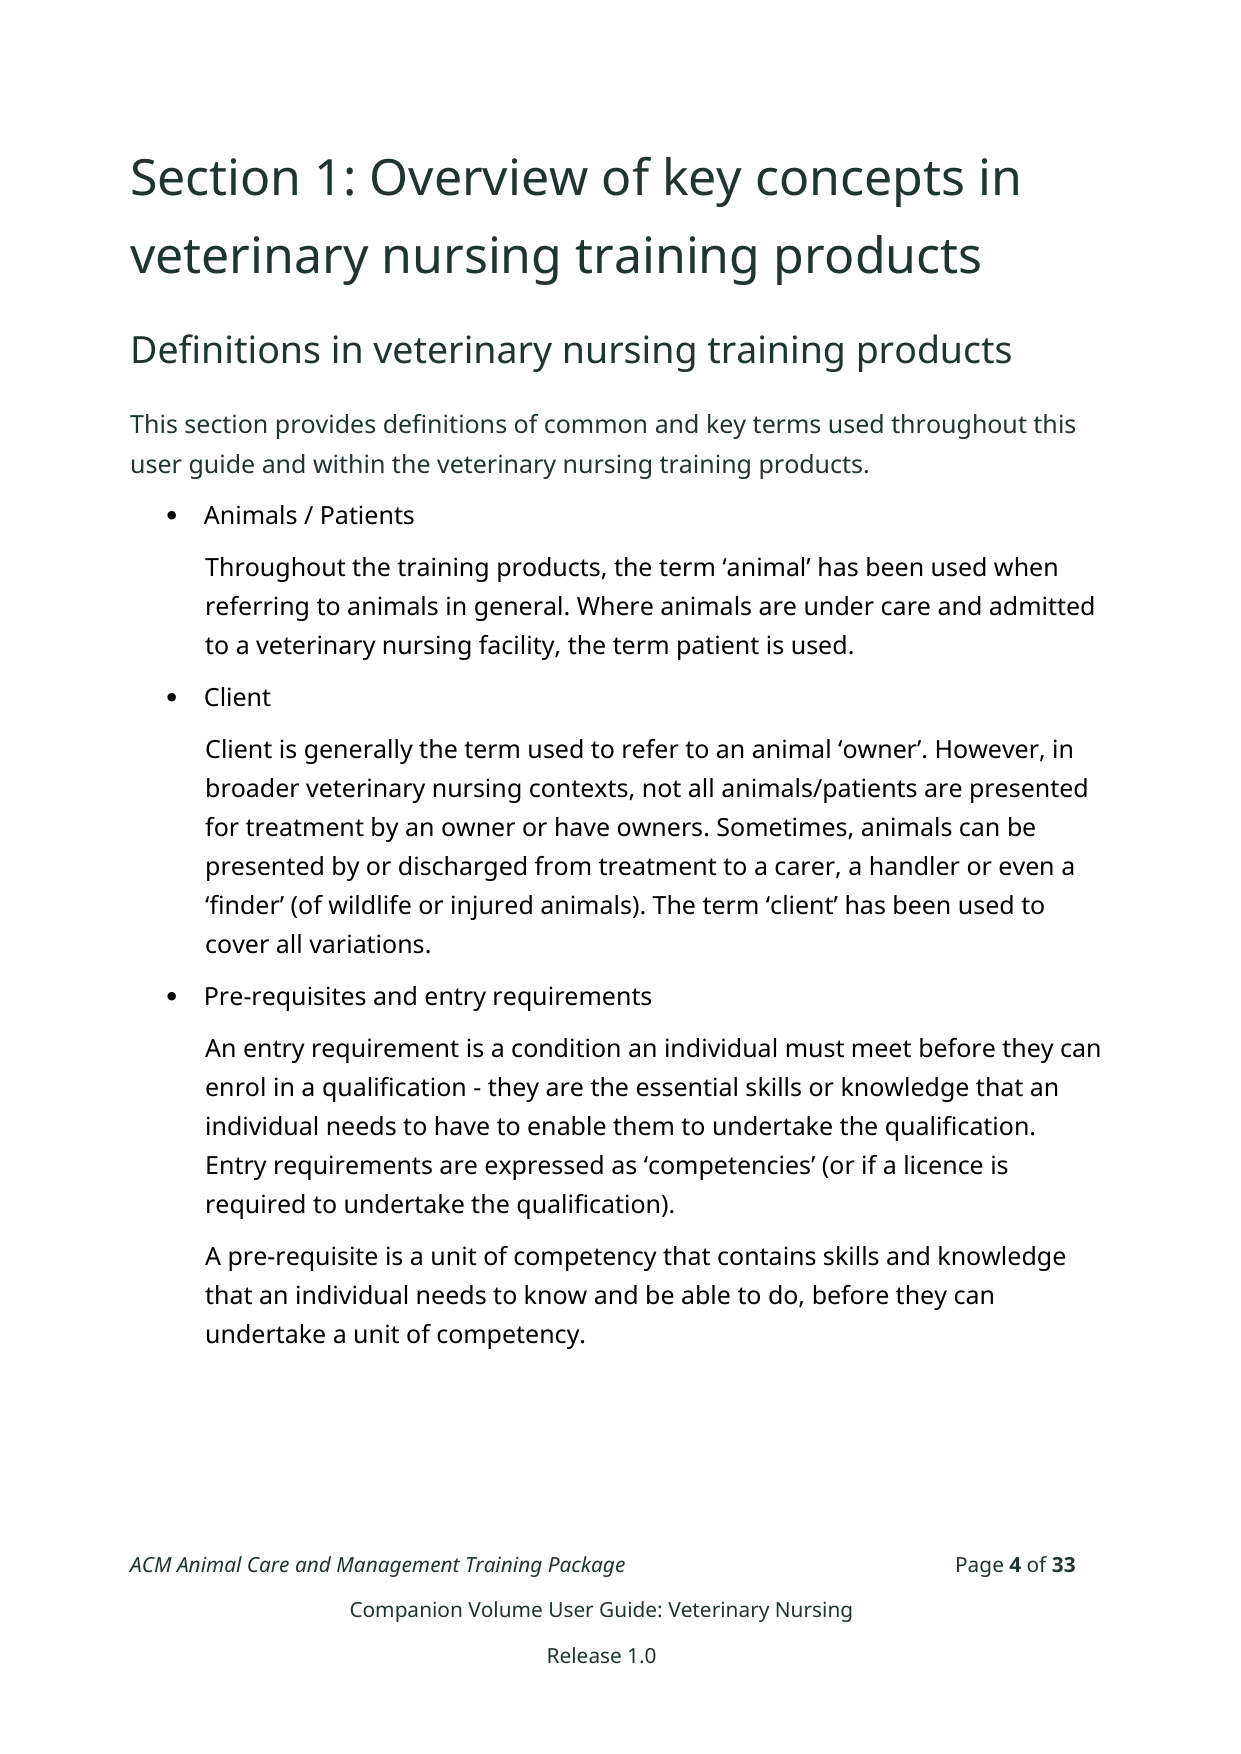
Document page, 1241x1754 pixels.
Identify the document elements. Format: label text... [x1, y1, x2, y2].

subtitle Section 1: Overview of key concepts in veterinary nursing training products [130, 142, 1110, 288]
text This section provides definitions of common and key terms used throughout this user guide and within the veterinary nursing training products. [130, 407, 1110, 480]
list An entry requirement is a condition an individual must meet before they can enrol in a qualification - they are the essential skills or knowledge that an individual needs to have to enable them to undertake the qualification. Entry requirements are expressed as ‘competencies’ (or if a licence is required to undertake the qualification). [205, 1030, 1110, 1221]
list Throughout the training products, the term ‘animal’ has been used when referring to animals in general. Where animals are under care and admitted to a veterinary nursing facility, the term patient is used. [205, 549, 1110, 662]
list Client is generally the term used to refer to an animal ‘owner’. However, in broader veterinary nursing contexts, not all animals/patients are presented for treatment by an owner or have owners. Sometimes, animals can be presented by or discharged from treatment to a carer, a handler or even a ‘finder’ (of wildlife or injured animals). The term ‘client’ has been used to cover all variations. [205, 731, 1110, 961]
list A pre-requisite is a unit of competency that contains skills and knowledge that an individual needs to know and be able to do, before they can undertake a unit of competency. [205, 1239, 1110, 1351]
text Pre-requisites and entry requirements [167, 979, 1110, 1013]
text Client [167, 679, 1110, 714]
text Animals / Patients [167, 498, 1110, 532]
subtitle Definitions in veterinary nursing training products [130, 323, 1110, 374]
